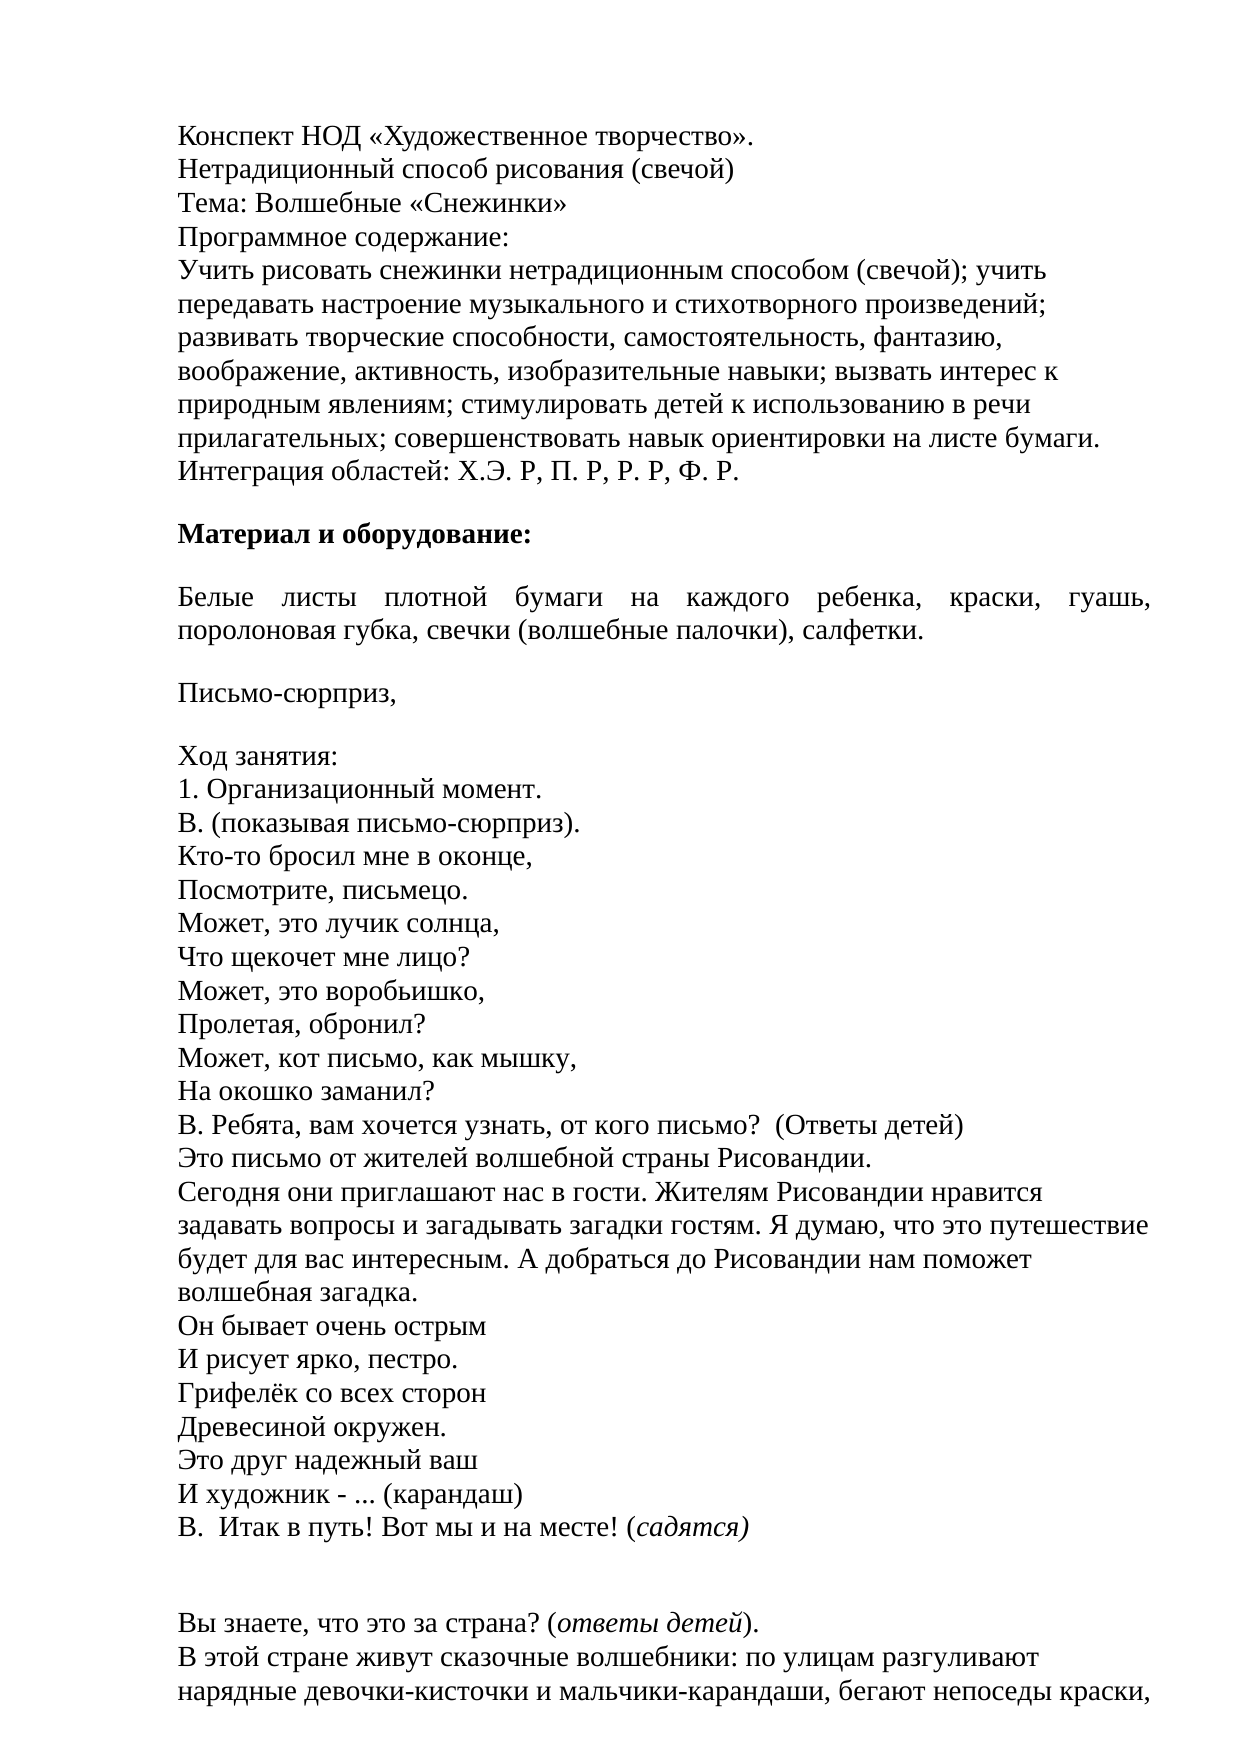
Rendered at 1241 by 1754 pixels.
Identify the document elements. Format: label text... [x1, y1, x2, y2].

text Может, кот письмо, как мышку, [177, 1040, 1152, 1073]
text Программное содержание: [177, 219, 1152, 252]
text Тема: Волшебные «Снежинки» [177, 185, 1152, 219]
text Грифелёк со всех сторон [177, 1375, 1152, 1409]
text Учить рисовать снежинки нетрадиционным способом (свечой); учить передавать настроение музыкального и стихотворного произведений; развивать творческие способности, самостоятельность, фантазию, воображение, активность, изобразительные навыки; вызвать интерес к природным явлениям; стимулировать детей к использованию в речи прилагательных; совершенствовать навык ориентировки на листе бумаги. [177, 252, 1152, 453]
text И рисует ярко, пестро. [177, 1342, 1152, 1375]
text В. (показывая письмо-сюрприз). [177, 805, 1152, 838]
text И художник - ... (карандаш) [177, 1476, 1152, 1509]
text Интеграция областей: Х.Э. Р, П. Р, Р. Р, Ф. Р. [177, 453, 1152, 487]
text В. Ребята, вам хочется узнать, от кого письмо? (Ответы детей) [177, 1107, 1152, 1140]
text Ход занятия: [177, 738, 1152, 771]
text Может, это лучик солнца, [177, 906, 1152, 939]
text Он бывает очень острым [177, 1308, 1152, 1342]
text Посмотрите, письмецо. [177, 872, 1152, 906]
text Кто-то бросил мне в оконце, [177, 838, 1152, 872]
text Может, это воробьишко, [177, 973, 1152, 1006]
text Сегодня они приглашают нас в гости. Жителям Рисовандии нравится задавать вопросы и загадывать загадки гостям. Я думаю, что это путешествие будет для вас интересным. А добраться до Рисовандии нам поможет волшебная загадка. [177, 1174, 1152, 1308]
text На окошко заманил? [177, 1073, 1152, 1107]
text Вы знаете, что это за страна? (ответы детей). [177, 1606, 1152, 1639]
text Белые листы плотной бумаги на каждого ребенка, краски, гуашь, поролоновая губка, свечки (волшебные палочки), салфетки. [177, 579, 1152, 646]
text Конспект НОД «Художественное творчество». [177, 118, 1152, 152]
text Пролетая, обронил? [177, 1006, 1152, 1040]
text Материал и оборудование: [177, 516, 1152, 550]
text Это друг надежный ваш [177, 1442, 1152, 1476]
text Древесиной окружен. [177, 1409, 1152, 1442]
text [177, 1639, 1152, 1706]
text Что щекочет мне лицо? [177, 939, 1152, 973]
text Письмо-сюрприз, [177, 675, 1152, 709]
text Нетрадиционный способ рисования (свечой) [177, 152, 1152, 185]
text В. Итак в путь! Вот мы и на месте! (садятся) [177, 1509, 1152, 1543]
text 1. Организационный момент. [177, 771, 1152, 805]
text Это письмо от жителей волшебной страны Рисовандии. [177, 1140, 1152, 1174]
